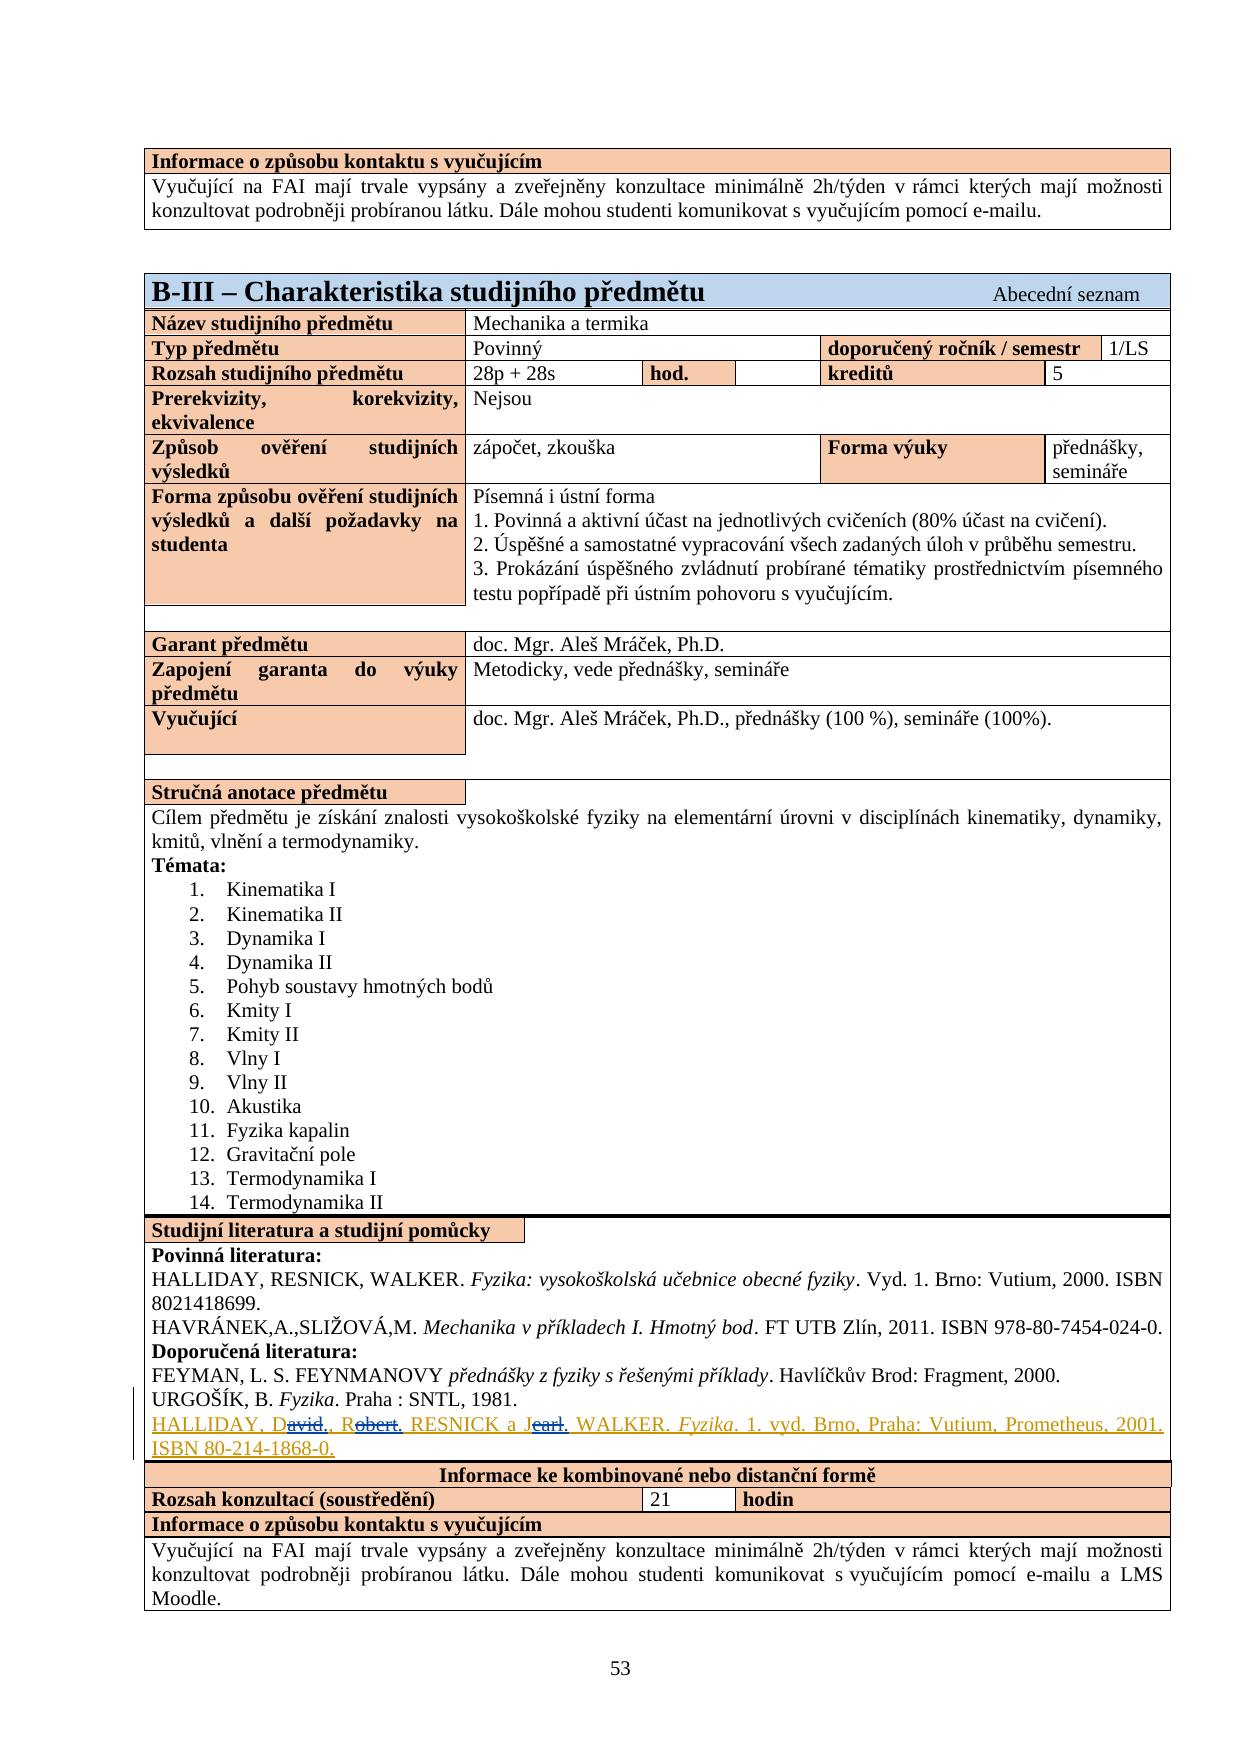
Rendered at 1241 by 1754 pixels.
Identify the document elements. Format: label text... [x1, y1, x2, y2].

table_cell Nejsou [466, 386, 1170, 434]
table_cell Zapojení garanta do výuky předmětu [145, 657, 465, 705]
table_cell [525, 1218, 1170, 1242]
table_header B-III – Charakteristika studijního předmětu Abecední seznam [145, 274, 1170, 307]
table_cell Stručná anotace předmětu [145, 780, 465, 804]
table_cell zápočet, zkouška [466, 435, 820, 483]
table_cell doc. Mgr. Aleš Mráček, Ph.D. [466, 632, 1170, 656]
table_cell [145, 605, 1170, 631]
table_cell Forma výuky [821, 435, 1044, 483]
table_cell [145, 754, 1170, 779]
table_cell Studijní literatura a studijní pomůcky [145, 1218, 524, 1242]
table_cell kreditů [821, 361, 1044, 385]
table_cell 21 [643, 1488, 735, 1511]
table_cell Informace ke kombinované nebo distanční formě [145, 1463, 1171, 1487]
table_cell Rozsah studijního předmětu [145, 361, 465, 385]
table_cell hodin [736, 1488, 1170, 1511]
table_cell Cílem předmětu je získání znalosti vysokoškolské fyziky na elementární úrovni v disciplínách kinematiky, dynamiky, kmitů, vlnění a termodynamiky. Témata: Kinematika I Kinematika II Dynamika I Dynamika II Pohyb soustavy hmotných bodů Kmity I Kmity II Vlny I Vlny II Akustika Fyzika kapalin Gravitační pole Termodynamika I Termodynamika II [145, 804, 1170, 1214]
table_cell Vyučující na FAI mají trvale vypsány a zveřejněny konzultace minimálně 2h/týden v rámci kterých mají možnosti konzultovat podrobněji probíranou látku. Dále mohou studenti komunikovat s vyučujícím pomocí e-mailu a LMS Moodle. [145, 1538, 1170, 1610]
table_cell Forma způsobu ověření studijních výsledků a další požadavky na studenta [145, 484, 465, 604]
table_cell Název studijního předmětu [145, 311, 465, 334]
table_cell [736, 361, 820, 385]
table_cell Vyučující na FAI mají trvale vypsány a zveřejněny konzultace minimálně 2h/týden v rámci kterých mají možnosti konzultovat podrobněji probíranou látku. Dále mohou studenti komunikovat s vyučujícím pomocí e-mailu. [145, 174, 1170, 229]
table_cell Typ předmětu [145, 336, 465, 360]
table_cell Garant předmětu [145, 632, 465, 656]
table_cell Povinný [466, 336, 820, 360]
table_cell Informace o způsobu kontaktu s vyučujícím [145, 149, 1170, 173]
table_cell hod. [643, 361, 735, 385]
table_cell [466, 780, 1170, 804]
table_cell 1/LS [1102, 336, 1170, 360]
table_cell doporučený ročník / semestr [821, 336, 1101, 360]
table_cell Mechanika a termika [466, 311, 1170, 334]
table_cell Povinná literatura: Halliday, Resnick, Walker. Fyzika: vysokoškolská učebnice obecné fyziky. Vyd. 1. Brno: Vutium, 2000. ISBN 8021418699. Havránek,A.,Sližová,M. Mechanika v příkladech I. Hmotný bod. FT UTB Zlín, 2011. ISBN 978-80-7454-024-0. Doporučená literatura: Feyman, L. S. Feynmanovy přednášky z fyziky s řešenými příklady. Havlíčkův Brod: Fragment, 2000. Urgošík, B. Fyzika. Praha : SNTL, 1981. [145, 1242, 1170, 1459]
table_cell 28p + 28s [466, 361, 642, 385]
table_cell Písemná i ústní forma 1. Povinná a aktivní účast na jednotlivých cvičeních (80% účast na cvičení). 2. Úspěšné a samostatné vypracování všech zadaných úloh v průběhu semestru. 3. Prokázání úspěšného zvládnutí probírané tématiky prostřednictvím písemného testu popřípadě při ústním pohovoru s vyučujícím. [466, 484, 1170, 604]
table_cell 5 [1046, 361, 1170, 385]
table_cell Rozsah konzultací (soustředění) [145, 1488, 642, 1511]
table_cell Informace o způsobu kontaktu s vyučujícím [145, 1513, 1170, 1536]
table_cell Vyučující [145, 706, 465, 754]
table_cell Prerekvizity, korekvizity, ekvivalence [145, 386, 465, 434]
table_cell Metodicky, vede přednášky, semináře [466, 657, 1170, 705]
table_cell doc. Mgr. Aleš Mráček, Ph.D., přednášky (100 %), semináře (100%). [466, 706, 1170, 754]
table_cell přednášky, semináře [1046, 435, 1170, 483]
table_cell Způsob ověření studijních výsledků [145, 435, 465, 483]
